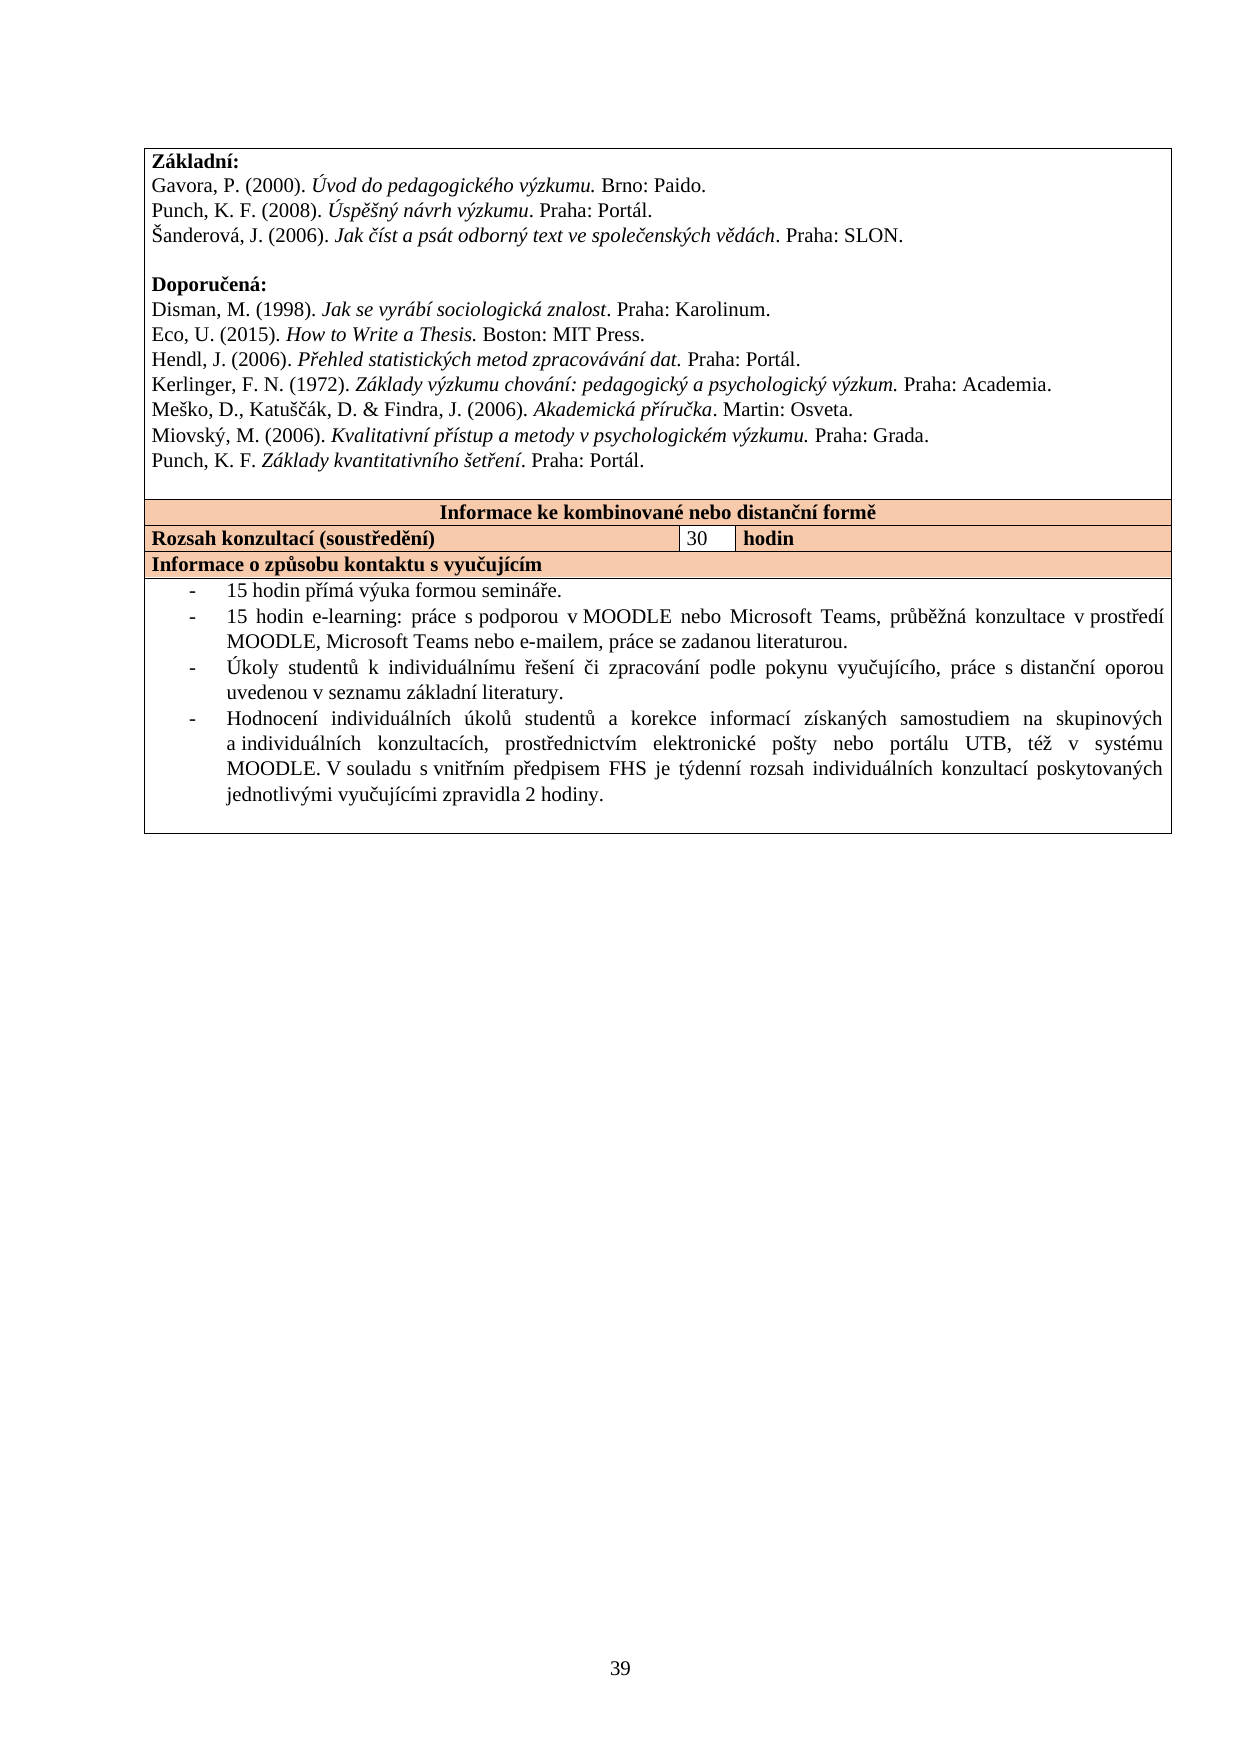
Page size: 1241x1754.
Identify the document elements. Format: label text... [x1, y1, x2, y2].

table_cell 30 [680, 526, 735, 551]
table_cell Informace o způsobu kontaktu s vyučujícím [145, 552, 1171, 577]
table_cell Informace ke kombinované nebo distanční formě [145, 500, 1171, 525]
table_cell Základní: Gavora, P. (2000). Úvod do pedagogického výzkumu. Brno: Paido. Punch, K. F. (2008). Úspěšný návrh výzkumu. Praha: Portál. Šanderová, J. (2006). Jak číst a psát odborný text ve společenských vědách. Praha: SLON. Doporučená: Disman, M. (1998). Jak se vyrábí sociologická znalost. Praha: Karolinum. Eco, U. (2015). How to Write a Thesis. Boston: MIT Press. Hendl, J. (2006). Přehled statistických metod zpracovávání dat. Praha: Portál. Kerlinger, F. N. (1972). Základy výzkumu chování: pedagogický a psychologický výzkum. Praha: Academia. Meško, D., Katuščák, D. & Findra, J. (2006). Akademická příručka. Martin: Osveta. Miovský, M. (2006). Kvalitativní přístup a metody v psychologickém výzkumu. Praha: Grada. Punch, K. F. Základy kvantitativního šetření. Praha: Portál. [145, 149, 1171, 498]
table_cell Rozsah konzultací (soustředění) [145, 526, 679, 551]
table_cell hodin [736, 526, 1171, 551]
table_cell 15 hodin přímá výuka formou semináře. 15 hodin e-learning: práce s podporou v MOODLE nebo Microsoft Teams, průběžná konzultace v prostředí MOODLE, Microsoft Teams nebo e-mailem, práce se zadanou literaturou. Úkoly studentů k individuálnímu řešení či zpracování podle pokynu vyučujícího, práce s distanční oporou uvedenou v seznamu základní literatury. Hodnocení individuálních úkolů studentů a korekce informací získaných samostudiem na skupinových a individuálních konzultacích, prostřednictvím elektronické pošty nebo portálu UTB, též v systému MOODLE. V souladu s vnitřním předpisem FHS je týdenní rozsah individuálních konzultací poskytovaných jednotlivými vyučujícími zpravidla 2 hodiny. [145, 579, 1171, 833]
